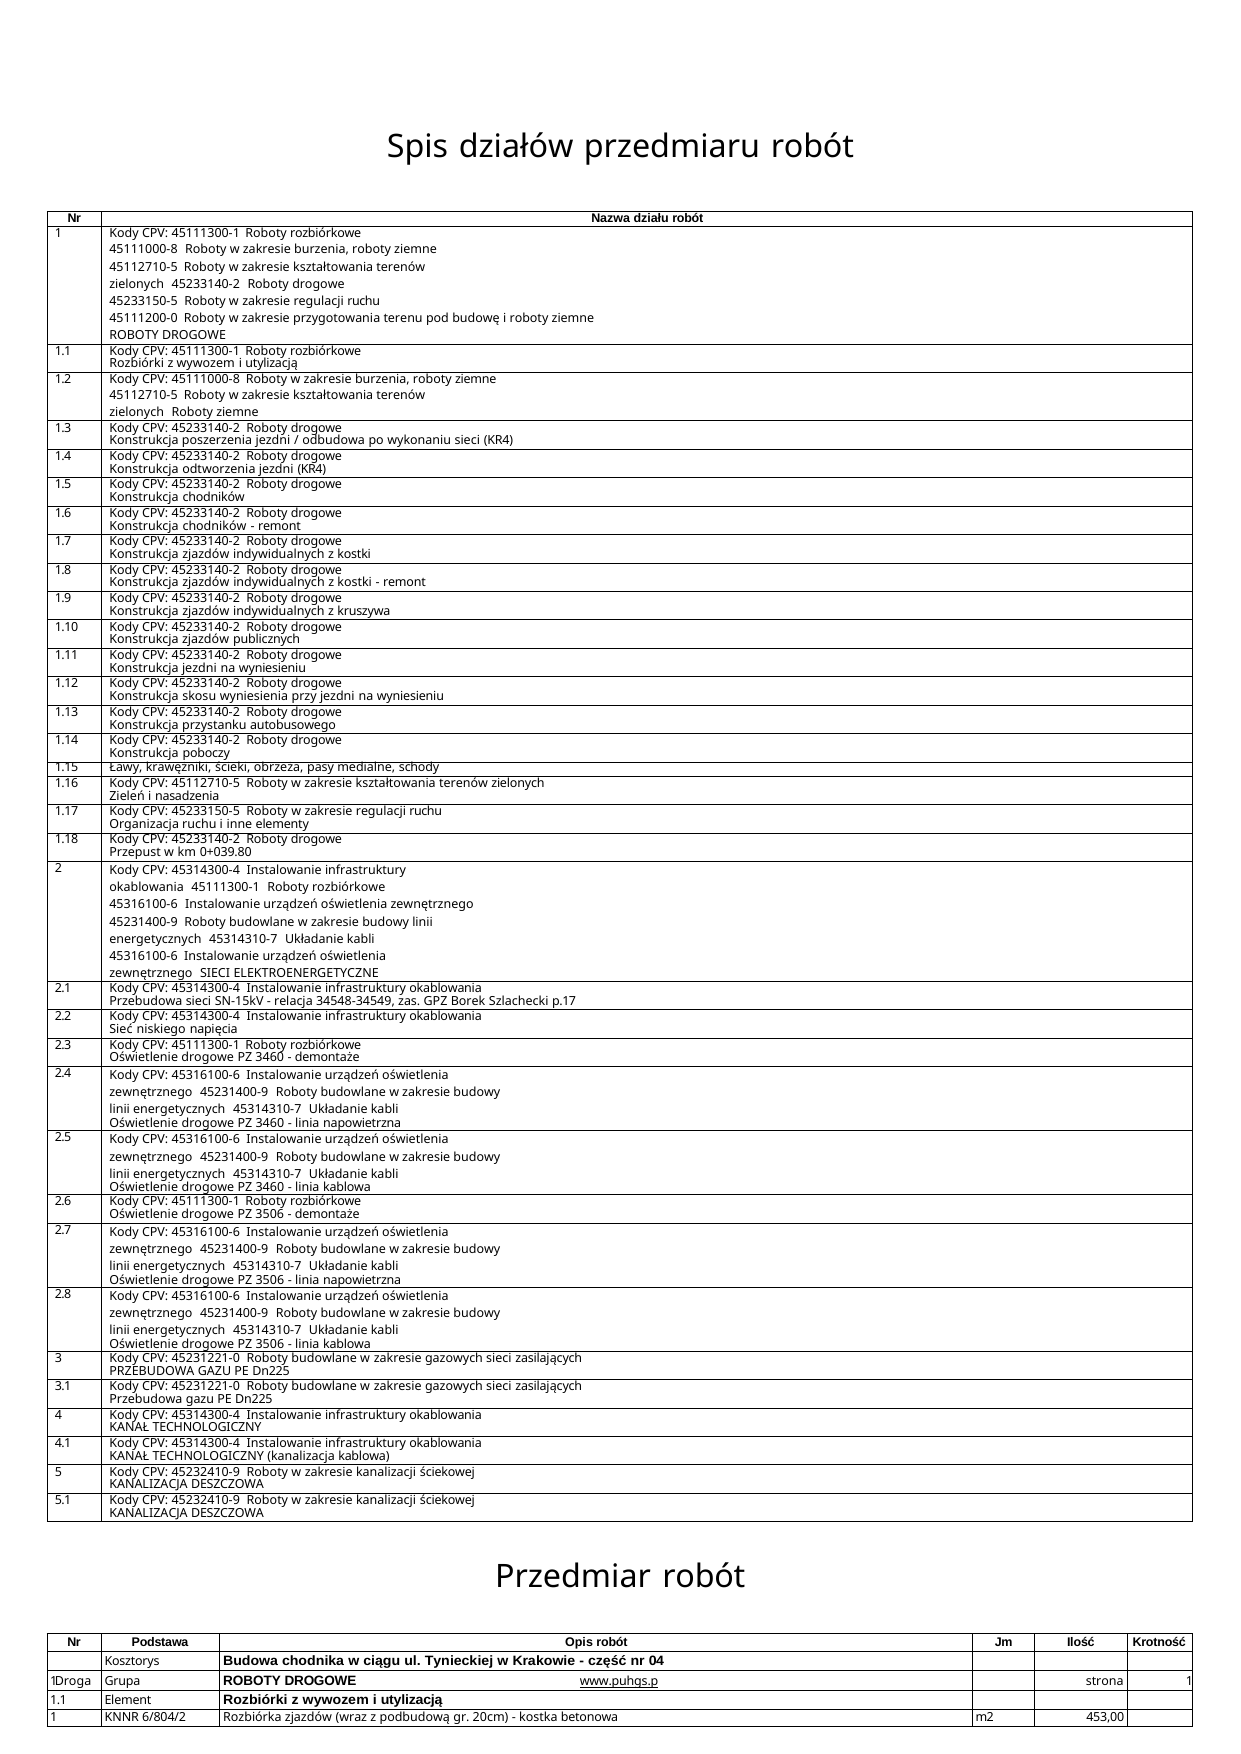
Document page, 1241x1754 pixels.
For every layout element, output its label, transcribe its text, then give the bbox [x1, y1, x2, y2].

table_cell Kody CPV: 45111300-1 Roboty rozbiórkowe 45111000-8 Roboty w zakresie burzenia, roboty ziemne 45112710-5 Roboty w zakresie kształtowania terenów zielonych 45233140-2 Roboty drogowe 45233150-5 Roboty w zakresie regulacji ruchu 45111200-0 Roboty w zakresie przygotowania terenu pod budowę i roboty ziemne ROBOTY DROGOWE [102, 227, 1192, 343]
table_cell 1.7 [48, 535, 101, 562]
table_cell Kody CPV: 45232410-9 Roboty w zakresie kanalizacji ściekowej KANALIZACJA DESZCZOWA [102, 1494, 1192, 1521]
table_cell Kody CPV: 45233150-5 Roboty w zakresie regulacji ruchu Organizacja ruchu i inne elementy [102, 805, 1192, 832]
table_cell Kody CPV: 45314300-4 Instalowanie infrastruktury okablowania KANAŁ TECHNOLOGICZNY (kanalizacja kablowa) [102, 1437, 1192, 1464]
table_cell 1.14 [48, 734, 101, 762]
text Przedmiar robót [44, 1553, 1196, 1597]
table_cell 1.16 [48, 777, 101, 804]
table_cell Kody CPV: 45233140-2 Roboty drogowe Konstrukcja chodników - remont [102, 507, 1192, 534]
table_cell 2.6 [48, 1195, 101, 1222]
table_cell Kody CPV: 45231221-0 Roboty budowlane w zakresie gazowych sieci zasilających Przebudowa gazu PE Dn225 [102, 1380, 1192, 1407]
table_cell Kody CPV: 45233140-2 Roboty drogowe Konstrukcja zjazdów indywidualnych z kruszywa [102, 592, 1192, 619]
table_cell Kody CPV: 45233140-2 Roboty drogowe Konstrukcja zjazdów indywidualnych z kostki - remont [102, 564, 1192, 591]
table_cell 1.3 [48, 421, 101, 449]
table_cell Kody CPV: 45314300-4 Instalowanie infrastruktury okablowania 45111300-1 Roboty rozbiórkowe 45316100-6 Instalowanie urządzeń oświetlenia zewnętrznego 45231400-9 Roboty budowlane w zakresie budowy linii energetycznych 45314310-7 Układanie kabli 45316100-6 Instalowanie urządzeń oświetlenia zewnętrznego SIECI ELEKTROENERGETYCZNE [102, 862, 1192, 981]
table_cell 1.10 [48, 620, 101, 648]
table_cell 1.9 [48, 592, 101, 619]
table_cell 2.7 [48, 1224, 101, 1287]
table_cell 1 [48, 227, 101, 343]
table_cell Kody CPV: 45231221-0 Roboty budowlane w zakresie gazowych sieci zasilających PRZEBUDOWA GAZU PE Dn225 [102, 1352, 1192, 1379]
table_cell 1.11 [48, 649, 101, 676]
table_cell 1.4 [48, 450, 101, 477]
table_cell Kody CPV: 45314300-4 Instalowanie infrastruktury okablowania KANAŁ TECHNOLOGICZNY [102, 1409, 1192, 1436]
table_cell Kody CPV: 45314300-4 Instalowanie infrastruktury okablowania Sieć niskiego napięcia [102, 1010, 1192, 1037]
table_cell Kody CPV: 45233140-2 Roboty drogowe Konstrukcja zjazdów publicznych [102, 620, 1192, 648]
table_cell 2.3 [48, 1039, 101, 1066]
table_cell 3.1 [48, 1380, 101, 1407]
table_cell Ławy, krawężniki, ścieki, obrzeża, pasy medialne, schody [102, 763, 1192, 776]
table_header Nr [48, 212, 101, 226]
table_cell Kody CPV: 45233140-2 Roboty drogowe Konstrukcja chodników [102, 478, 1192, 506]
table_cell 5 [48, 1465, 101, 1493]
table_cell 2.4 [48, 1067, 101, 1130]
table_cell Kody CPV: 45112710-5 Roboty w zakresie kształtowania terenów zielonych Zieleń i nasadzenia [102, 777, 1192, 804]
table_cell Kody CPV: 45233140-2 Roboty drogowe Konstrukcja odtworzenia jezdni (KR4) [102, 450, 1192, 477]
table_cell Kody CPV: 45111300-1 Roboty rozbiórkowe Oświetlenie drogowe PZ 3506 - demontaże [102, 1195, 1192, 1222]
table_cell Kody CPV: 45314300-4 Instalowanie infrastruktury okablowania Przebudowa sieci SN-15kV - relacja 34548-34549, zas. GPZ Borek Szlachecki p.17 [102, 982, 1192, 1009]
table_cell 1.1 [48, 345, 101, 372]
table_cell 2.2 [48, 1010, 101, 1037]
table_cell Kody CPV: 45111300-1 Roboty rozbiórkowe Oświetlenie drogowe PZ 3460 - demontaże [102, 1039, 1192, 1066]
table_cell Kody CPV: 45233140-2 Roboty drogowe Konstrukcja jezdni na wyniesieniu [102, 649, 1192, 676]
table_cell Kody CPV: 45233140-2 Roboty drogowe Przepust w km 0+039.80 [102, 834, 1192, 861]
table_cell 2.1 [48, 982, 101, 1009]
table_cell 1.5 [48, 478, 101, 506]
table_cell 4.1 [48, 1437, 101, 1464]
table_cell Kody CPV: 45316100-6 Instalowanie urządzeń oświetlenia zewnętrznego 45231400-9 Roboty budowlane w zakresie budowy linii energetycznych 45314310-7 Układanie kabli Oświetlenie drogowe PZ 3460 - linia kablowa [102, 1131, 1192, 1194]
table_cell Kody CPV: 45316100-6 Instalowanie urządzeń oświetlenia zewnętrznego 45231400-9 Roboty budowlane w zakresie budowy linii energetycznych 45314310-7 Układanie kabli Oświetlenie drogowe PZ 3506 - linia kablowa [102, 1288, 1192, 1351]
table_cell 1.17 [48, 805, 101, 832]
table_cell 1.12 [48, 677, 101, 705]
table_cell 1.18 [48, 834, 101, 861]
text Spis działów przedmiaru robót [44, 123, 1196, 167]
table_cell 3 [48, 1352, 101, 1379]
table_cell Kody CPV: 45232410-9 Roboty w zakresie kanalizacji ściekowej KANALIZACJA DESZCZOWA [102, 1465, 1192, 1493]
table_cell Kody CPV: 45233140-2 Roboty drogowe Konstrukcja skosu wyniesienia przy jezdni na wyniesieniu [102, 677, 1192, 705]
table_cell Kody CPV: 45111300-1 Roboty rozbiórkowe Rozbiórki z wywozem i utylizacją [102, 345, 1192, 372]
table_cell 2 [48, 862, 101, 981]
table_cell Kody CPV: 45316100-6 Instalowanie urządzeń oświetlenia zewnętrznego 45231400-9 Roboty budowlane w zakresie budowy linii energetycznych 45314310-7 Układanie kabli Oświetlenie drogowe PZ 3506 - linia napowietrzna [102, 1224, 1192, 1287]
table_cell Kody CPV: 45233140-2 Roboty drogowe Konstrukcja poboczy [102, 734, 1192, 762]
table_cell 4 [48, 1409, 101, 1436]
table_cell Kody CPV: 45233140-2 Roboty drogowe Konstrukcja zjazdów indywidualnych z kostki [102, 535, 1192, 562]
table_cell 5.1 [48, 1494, 101, 1521]
table_cell 1.13 [48, 706, 101, 733]
table_cell Kody CPV: 45233140-2 Roboty drogowe Konstrukcja poszerzenia jezdni / odbudowa po wykonaniu sieci (KR4) [102, 421, 1192, 449]
table_cell Kody CPV: 45316100-6 Instalowanie urządzeń oświetlenia zewnętrznego 45231400-9 Roboty budowlane w zakresie budowy linii energetycznych 45314310-7 Układanie kabli Oświetlenie drogowe PZ 3460 - linia napowietrzna [102, 1067, 1192, 1130]
table_cell 2.5 [48, 1131, 101, 1194]
table_cell 1.8 [48, 564, 101, 591]
table_header Nazwa działu robót [102, 212, 1192, 226]
table_cell 1.6 [48, 507, 101, 534]
table_cell 2.8 [48, 1288, 101, 1351]
table_cell Kody CPV: 45233140-2 Roboty drogowe Konstrukcja przystanku autobusowego [102, 706, 1192, 733]
table_cell Kody CPV: 45111000-8 Roboty w zakresie burzenia, roboty ziemne 45112710-5 Roboty w zakresie kształtowania terenów zielonych Roboty ziemne [102, 373, 1192, 420]
table_cell 1.15 [48, 763, 101, 776]
table_cell 1.2 [48, 373, 101, 420]
